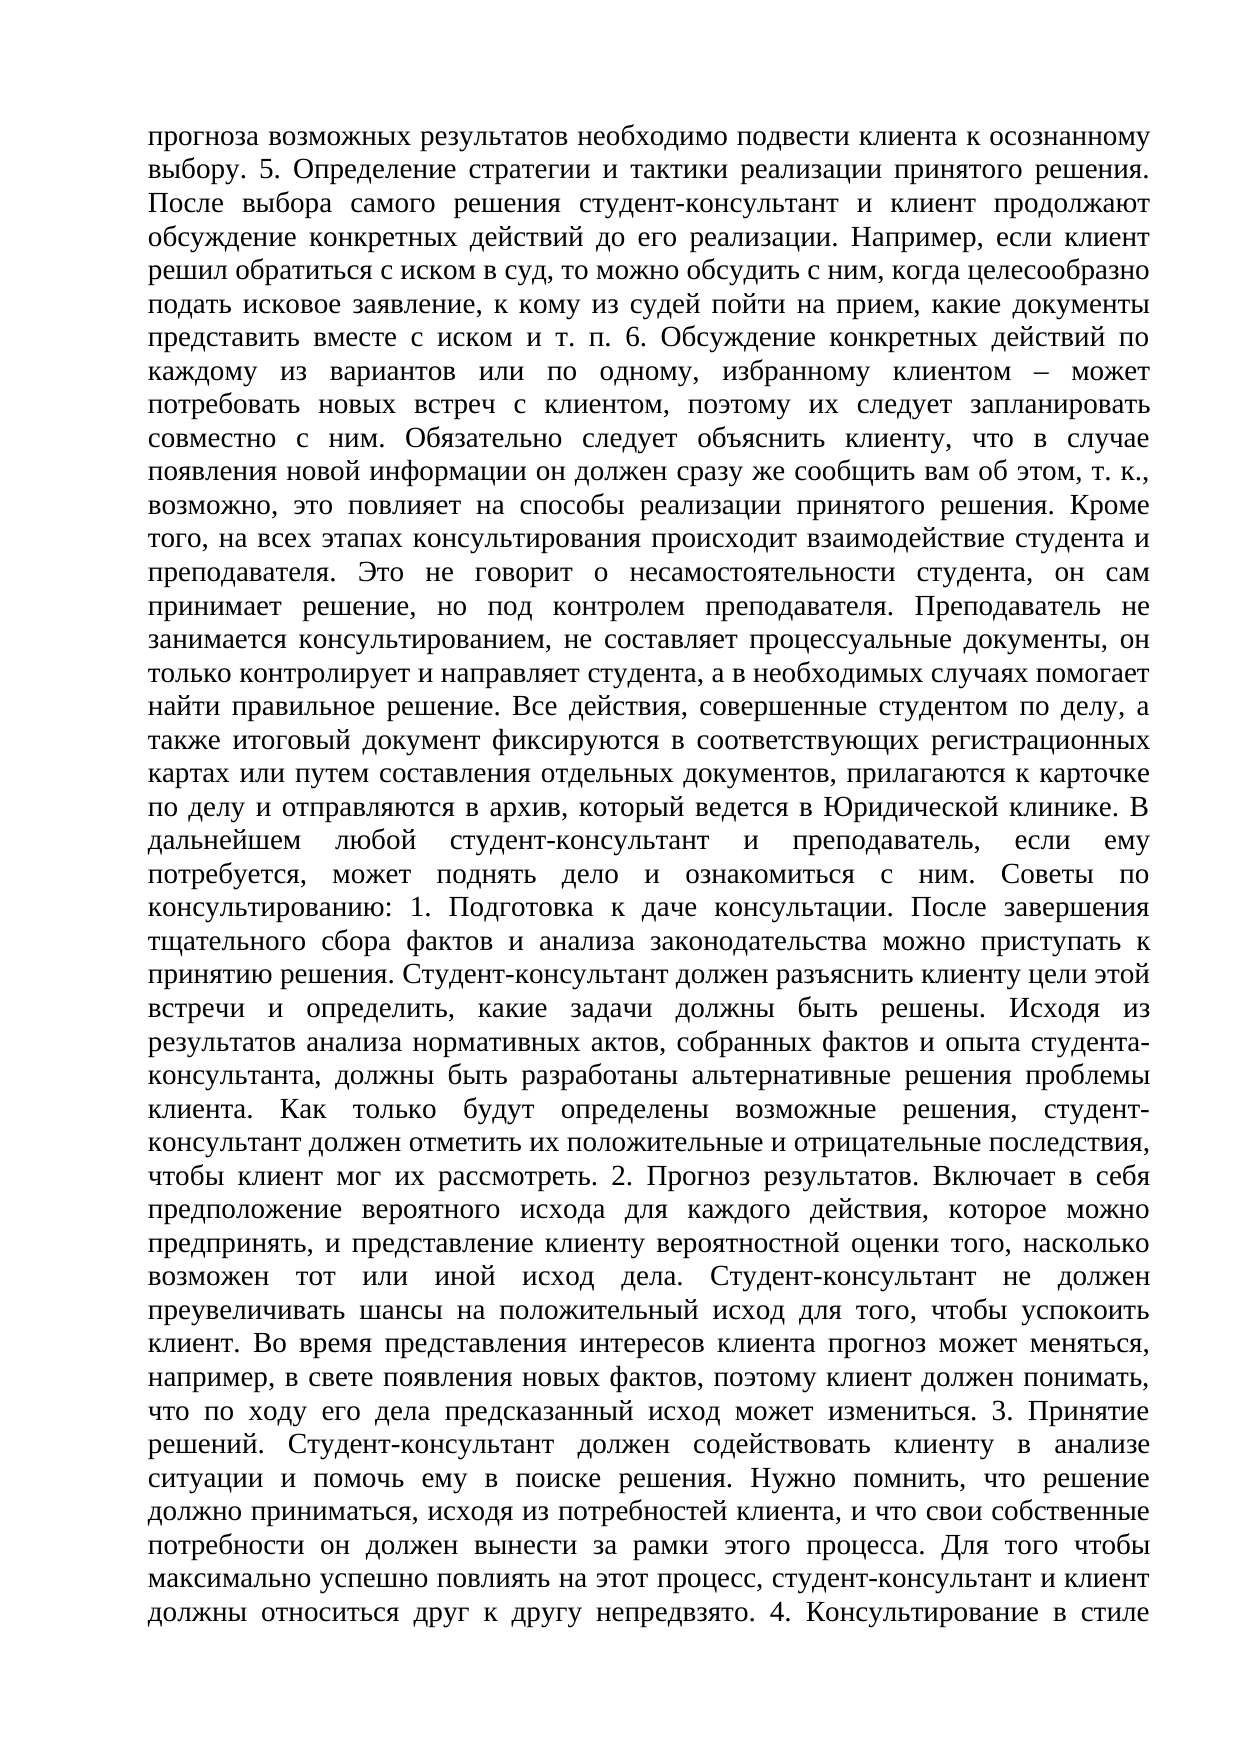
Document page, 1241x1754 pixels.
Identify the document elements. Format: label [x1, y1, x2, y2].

text [148, 118, 1151, 1627]
